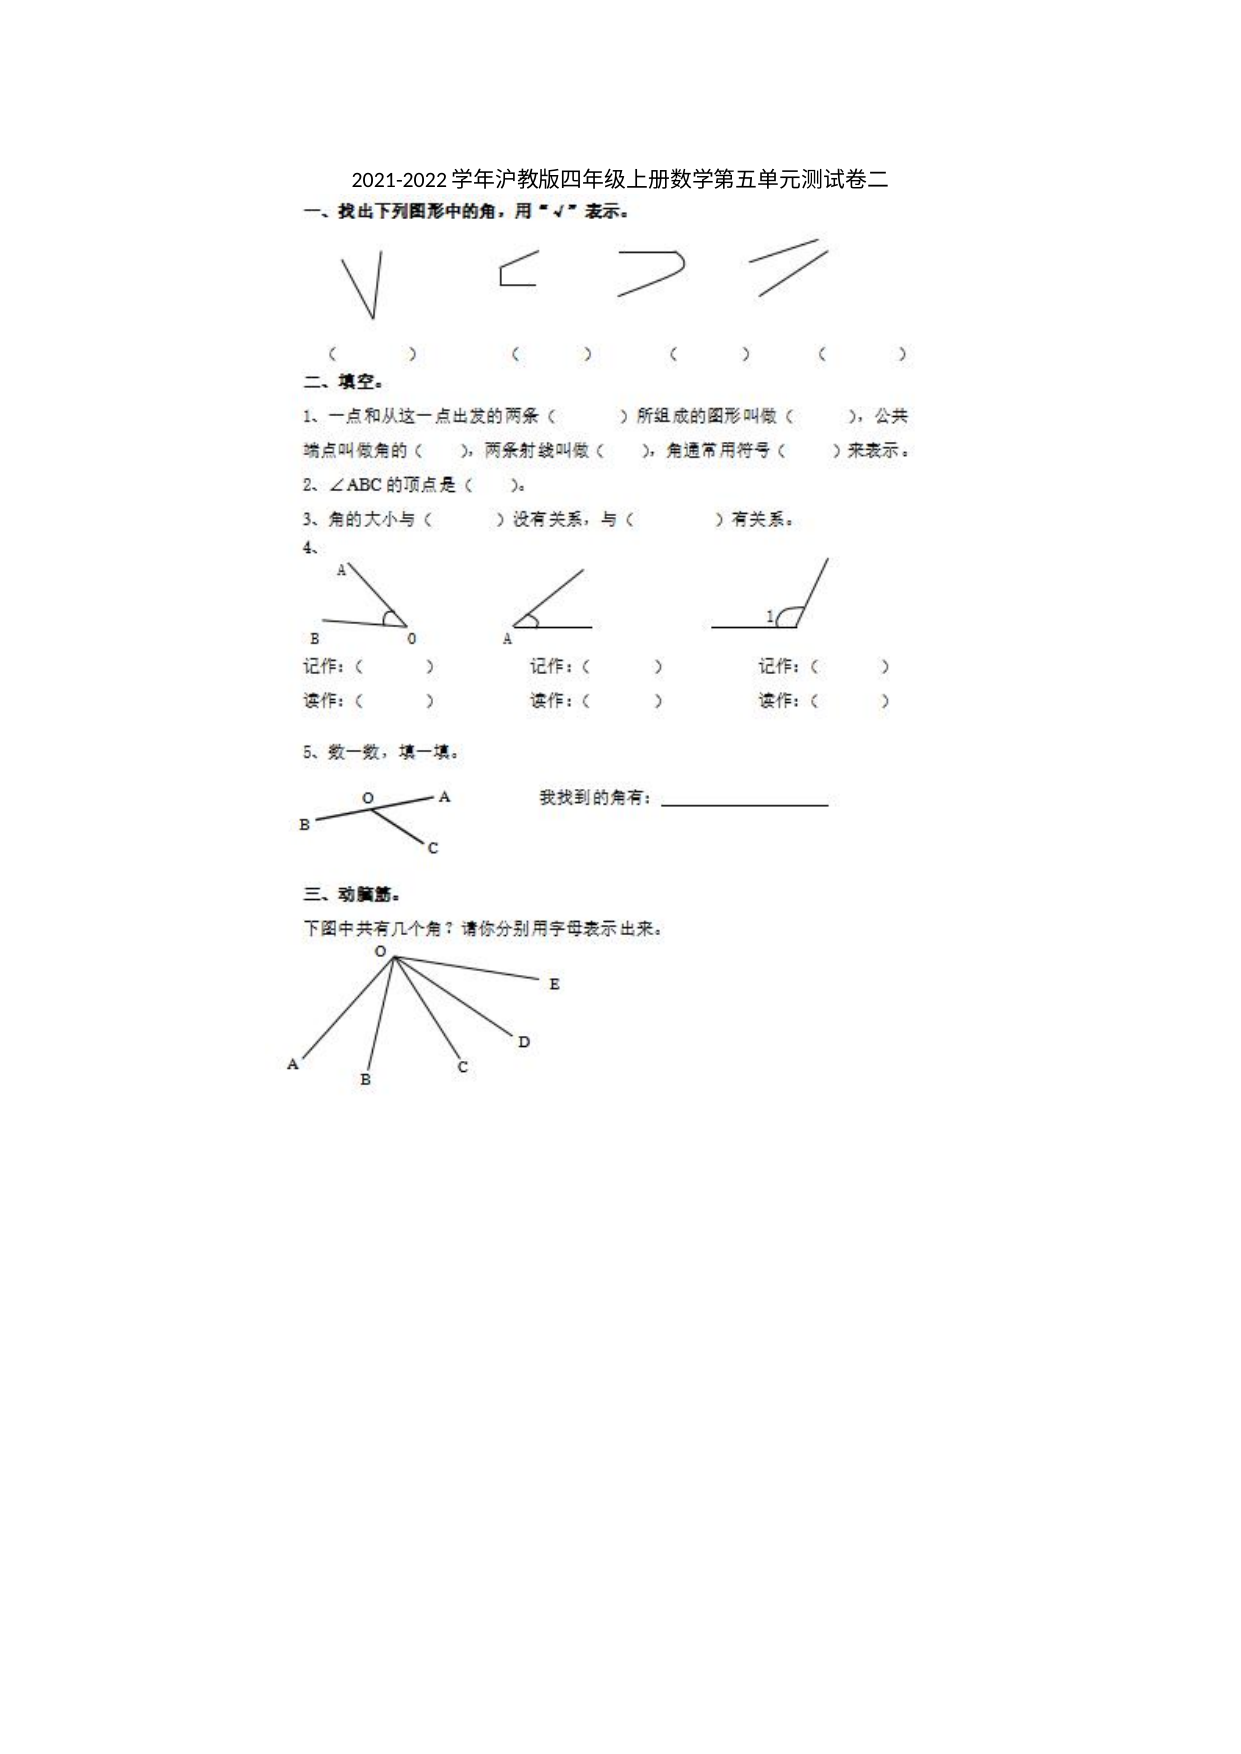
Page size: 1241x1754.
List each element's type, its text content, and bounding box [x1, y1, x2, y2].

picture [264, 194, 976, 1096]
text 2021-2022学年沪教版四年级上册数学第五单元测试卷二 [187, 162, 1053, 194]
